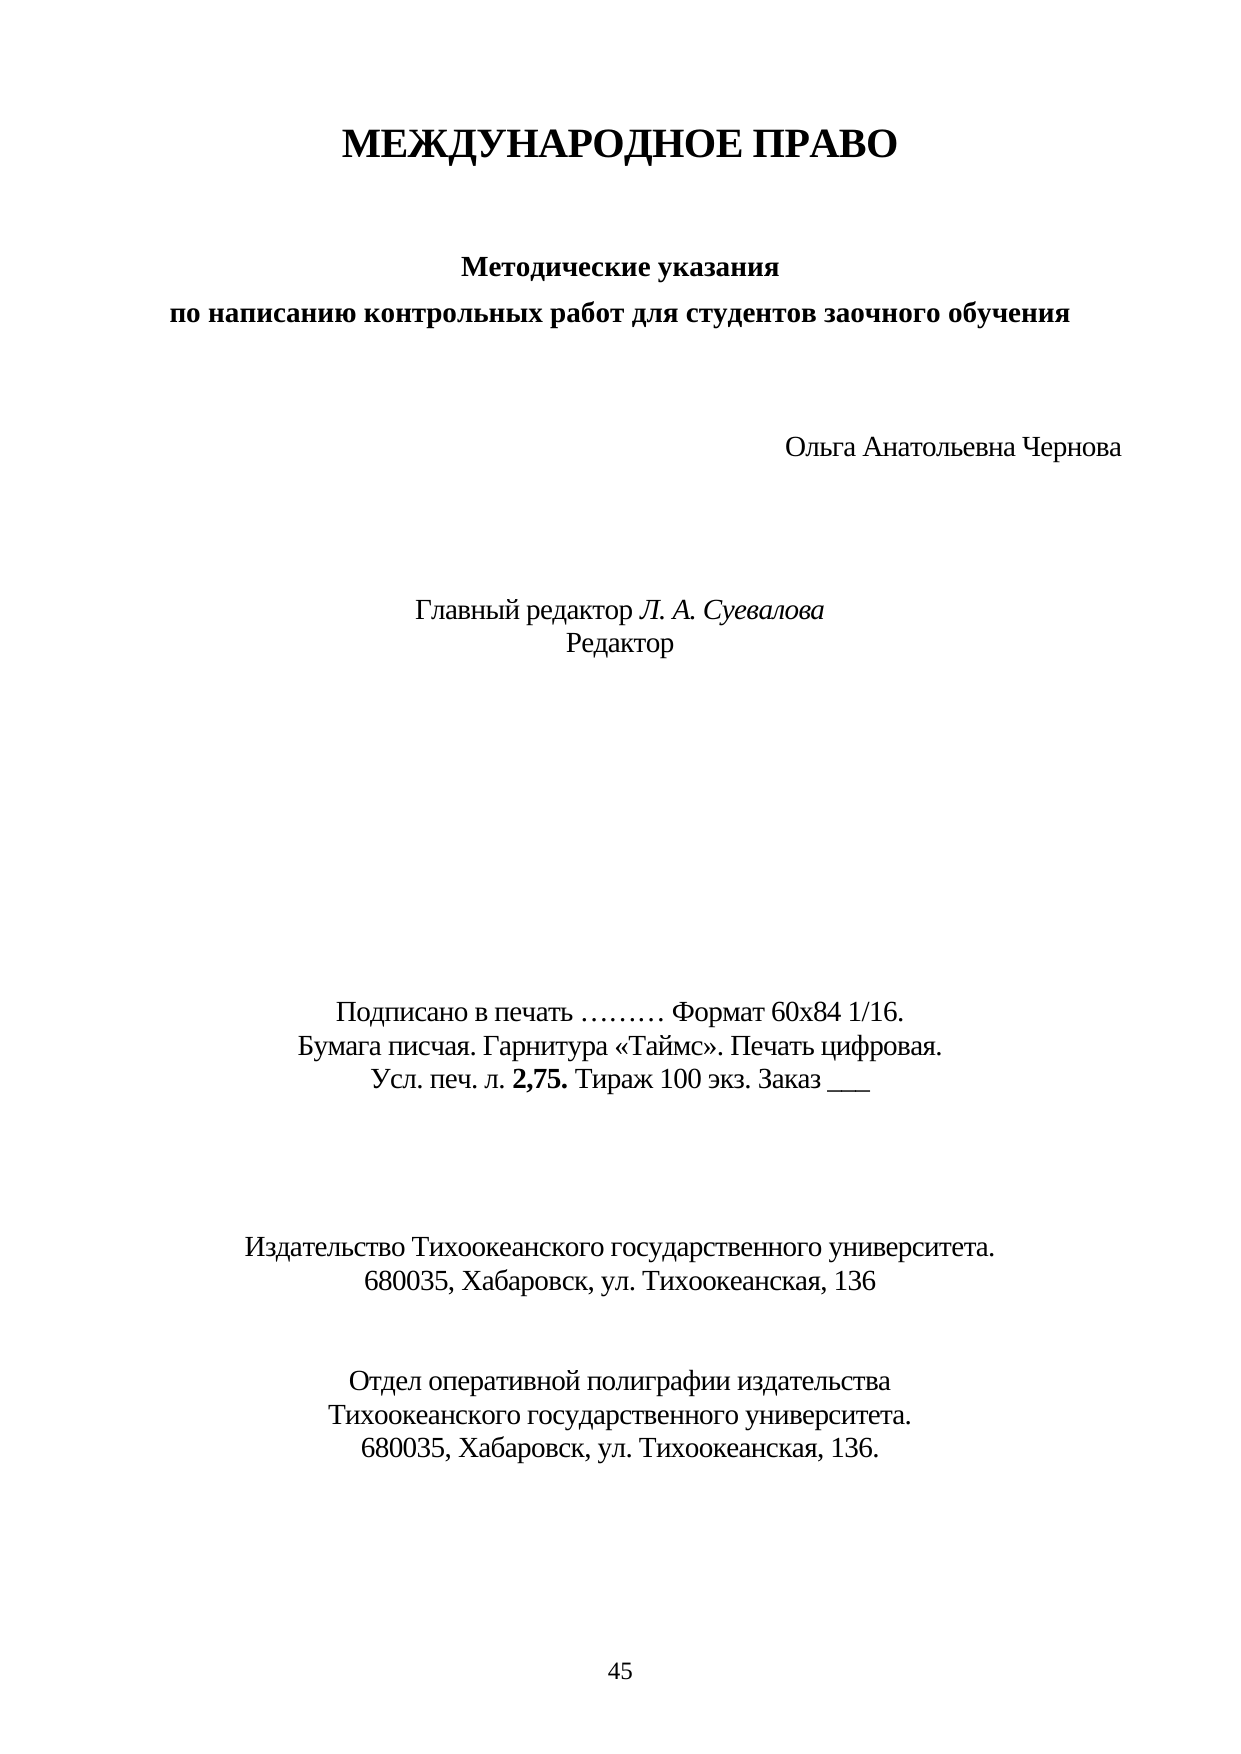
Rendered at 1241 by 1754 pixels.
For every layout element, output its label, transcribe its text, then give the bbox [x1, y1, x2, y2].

text по написанию контрольных работ для студентов заочного обучения [118, 295, 1122, 328]
text Тихоокеанского государственного университета. [118, 1397, 1122, 1431]
text Методические указания [118, 249, 1122, 282]
text Редактор [118, 626, 1122, 659]
text 680035, Хабаровск, ул. Тихоокеанская, 136. [118, 1431, 1122, 1464]
text 680035, Хабаровск, ул. Тихоокеанская, 136 [118, 1263, 1122, 1296]
text Подписано в печать ……… Формат 60х84 1/16. [118, 994, 1122, 1028]
text Бумага писчая. Гарнитура «Таймс». Печать цифровая. [118, 1028, 1122, 1062]
subtitle Ольга Анатольевна Чернова [118, 429, 1122, 463]
text Главный редактор Л. А. Суевалова [118, 592, 1122, 626]
text Усл. печ. л. 2,75. Тираж 100 экз. Заказ ___ [118, 1062, 1122, 1095]
text Издательство Тихоокеанского государственного университета. [118, 1229, 1122, 1263]
subtitle МЕЖДУНАРОДНОЕ ПРАВО [118, 118, 1122, 166]
text Отдел оперативной полиграфии издательства [118, 1363, 1122, 1397]
